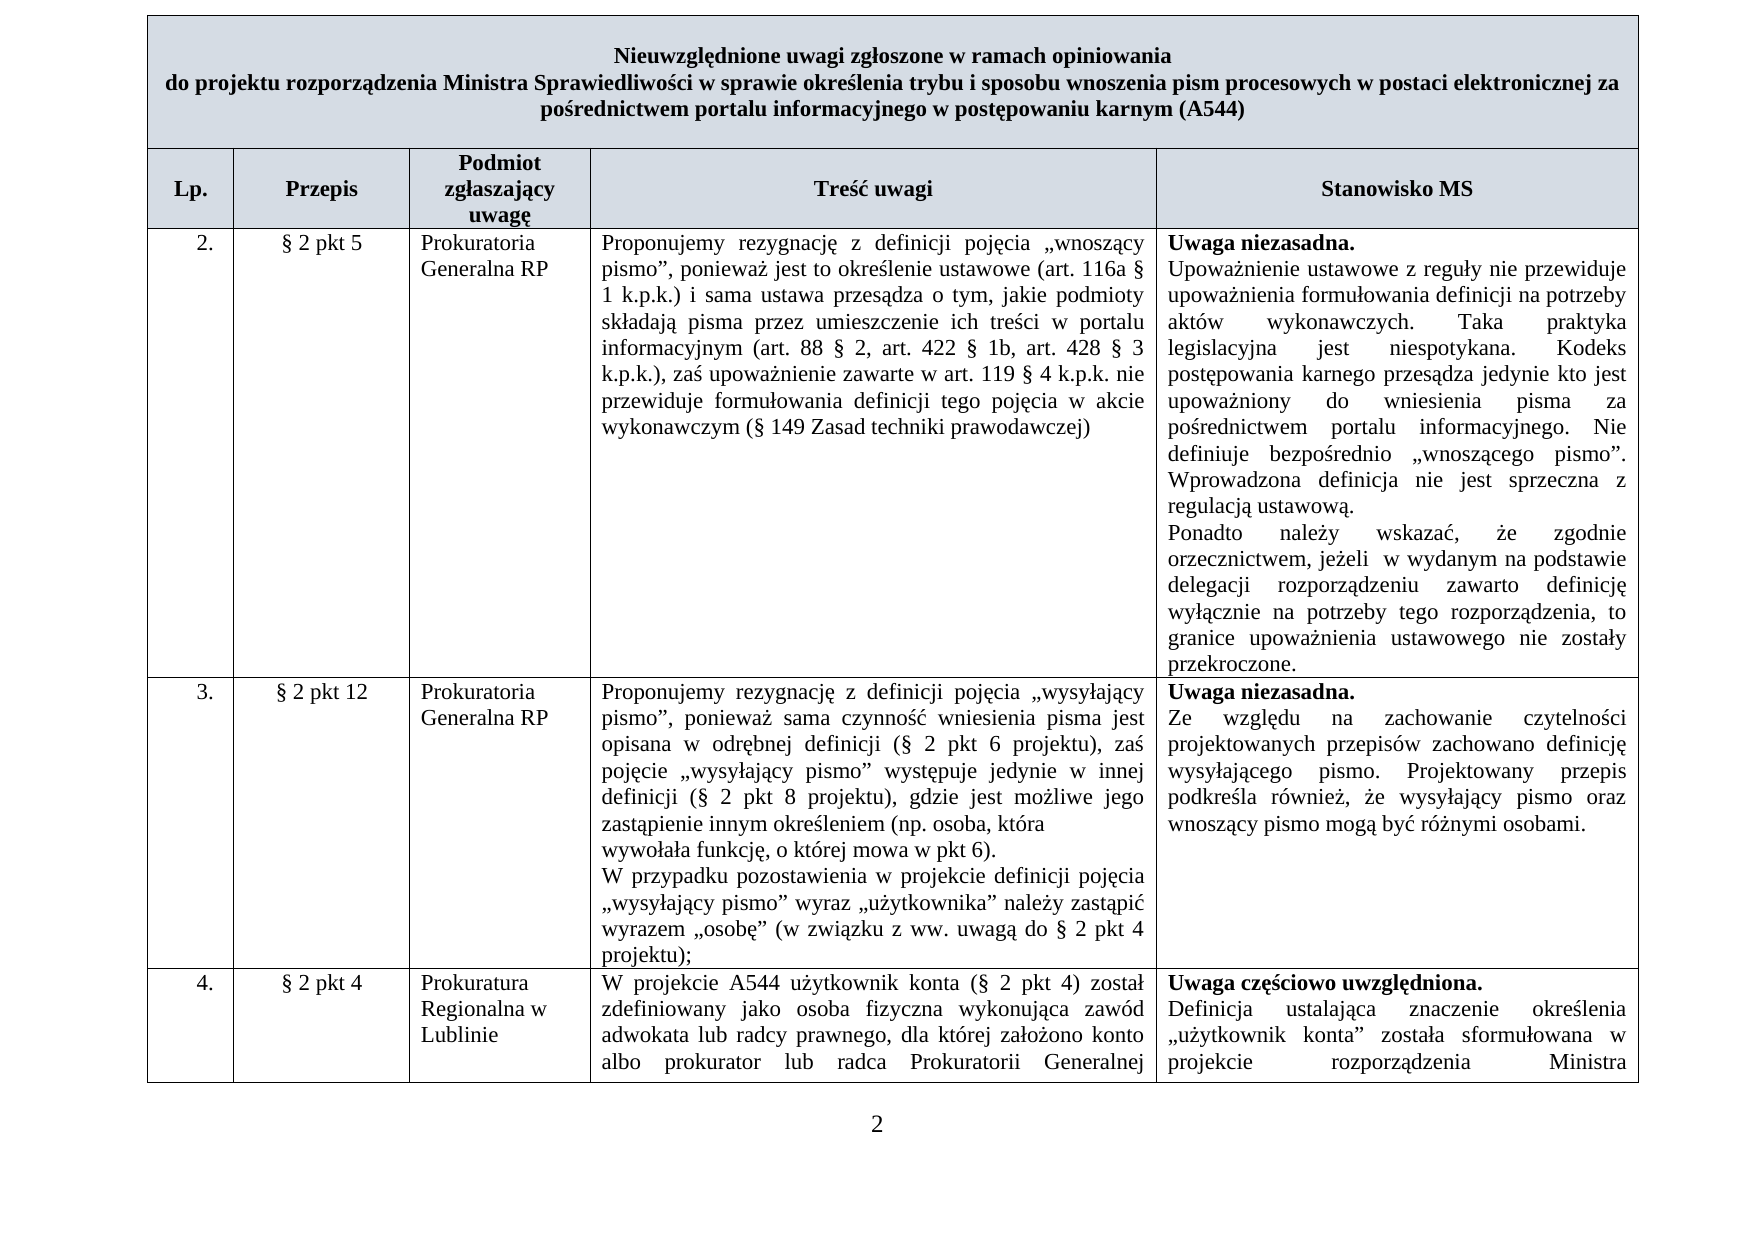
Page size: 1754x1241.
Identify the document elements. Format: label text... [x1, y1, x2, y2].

table_cell Podmiot zgłaszający uwagę [410, 149, 590, 228]
table_cell Proponujemy rezygnację z definicji pojęcia „wnoszący pismo”, ponieważ jest to określenie ustawowe (art. 116a § 1 k.p.k.) i sama ustawa przesądza o tym, jakie podmioty składają pisma przez umieszczenie ich treści w portalu informacyjnym (art. 88 § 2, art. 422 § 1b, art. 428 § 3 k.p.k.), zaś upoważnienie zawarte w art. 119 § 4 k.p.k. nie przewiduje formułowania definicji tego pojęcia w akcie wykonawczym (§ 149 Zasad techniki prawodawczej) [591, 229, 1156, 677]
table_cell Przepis [234, 149, 409, 228]
table_cell [148, 969, 233, 1082]
table_cell [148, 229, 233, 677]
table_cell Uwaga niezasadna. Upoważnienie ustawowe z reguły nie przewiduje upoważnienia formułowania definicji na potrzeby aktów wykonawczych. Taka praktyka legislacyjna jest niespotykana. Kodeks postępowania karnego przesądza jedynie kto jest upoważniony do wniesienia pisma za pośrednictwem portalu informacyjnego. Nie definiuje bezpośrednio „wnoszącego pismo”. Wprowadzona definicja nie jest sprzeczna z regulacją ustawową. Ponadto należy wskazać, że zgodnie orzecznictwem, jeżeli w wydanym na podstawie delegacji rozporządzeniu zawarto definicję wyłącznie na potrzeby tego rozporządzenia, to granice upoważnienia ustawowego nie zostały przekroczone. [1157, 229, 1638, 677]
table_cell [148, 678, 233, 968]
table_cell Stanowisko MS [1157, 149, 1638, 228]
table_cell Prokuratura Regionalna w Lublinie [410, 969, 590, 1082]
table_cell § 2 pkt 4 [234, 969, 409, 1082]
table_header Nieuwzględnione uwagi zgłoszone w ramach opiniowania do projektu rozporządzenia Ministra Sprawiedliwości w sprawie określenia trybu i sposobu wnoszenia pism procesowych w postaci elektronicznej za pośrednictwem portalu informacyjnego w postępowaniu karnym (A544) [148, 16, 1638, 148]
table_cell Treść uwagi [591, 149, 1156, 228]
table_cell Proponujemy rezygnację z definicji pojęcia „wysyłający pismo”, ponieważ sama czynność wniesienia pisma jest opisana w odrębnej definicji (§ 2 pkt 6 projektu), zaś pojęcie „wysyłający pismo” występuje jedynie w innej definicji (§ 2 pkt 8 projektu), gdzie jest możliwe jego zastąpienie innym określeniem (np. osoba, która wywołała funkcję, o której mowa w pkt 6). W przypadku pozostawienia w projekcie definicji pojęcia „wysyłający pismo” wyraz „użytkownika” należy zastąpić wyrazem „osobę” (w związku z ww. uwagą do § 2 pkt 4 projektu); [591, 678, 1156, 968]
table_cell Prokuratoria Generalna RP [410, 229, 590, 677]
table_cell Prokuratoria Generalna RP [410, 678, 590, 968]
table_cell Lp. [148, 149, 233, 228]
table_cell Uwaga niezasadna. Ze względu na zachowanie czytelności projektowanych przepisów zachowano definicję wysyłającego pismo. Projektowany przepis podkreśla również, że wysyłający pismo oraz wnoszący pismo mogą być różnymi osobami. [1157, 678, 1638, 968]
table_cell § 2 pkt 12 [234, 678, 409, 968]
table_cell § 2 pkt 5 [234, 229, 409, 677]
